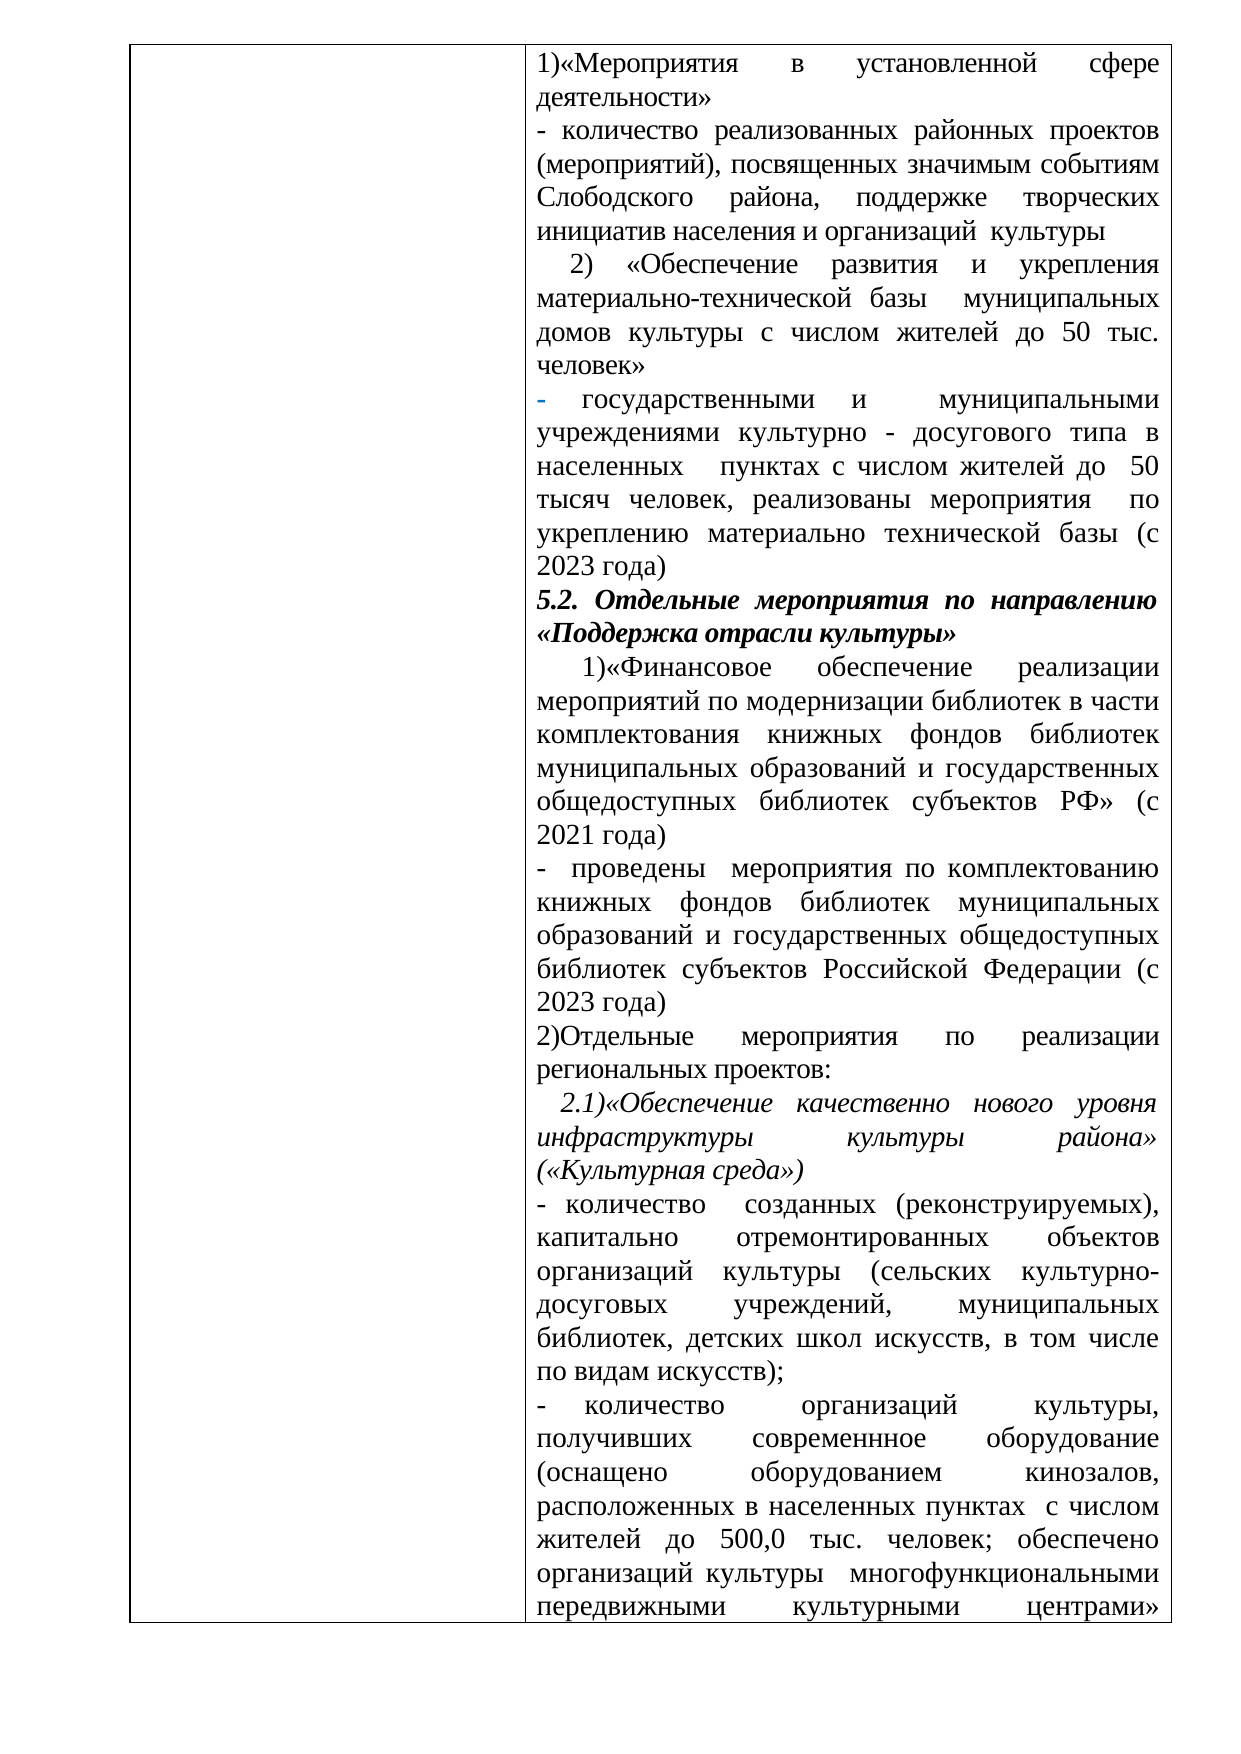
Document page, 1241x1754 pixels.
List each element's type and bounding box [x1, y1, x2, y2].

table_cell [526, 45, 1171, 1622]
table_cell [131, 45, 525, 1622]
